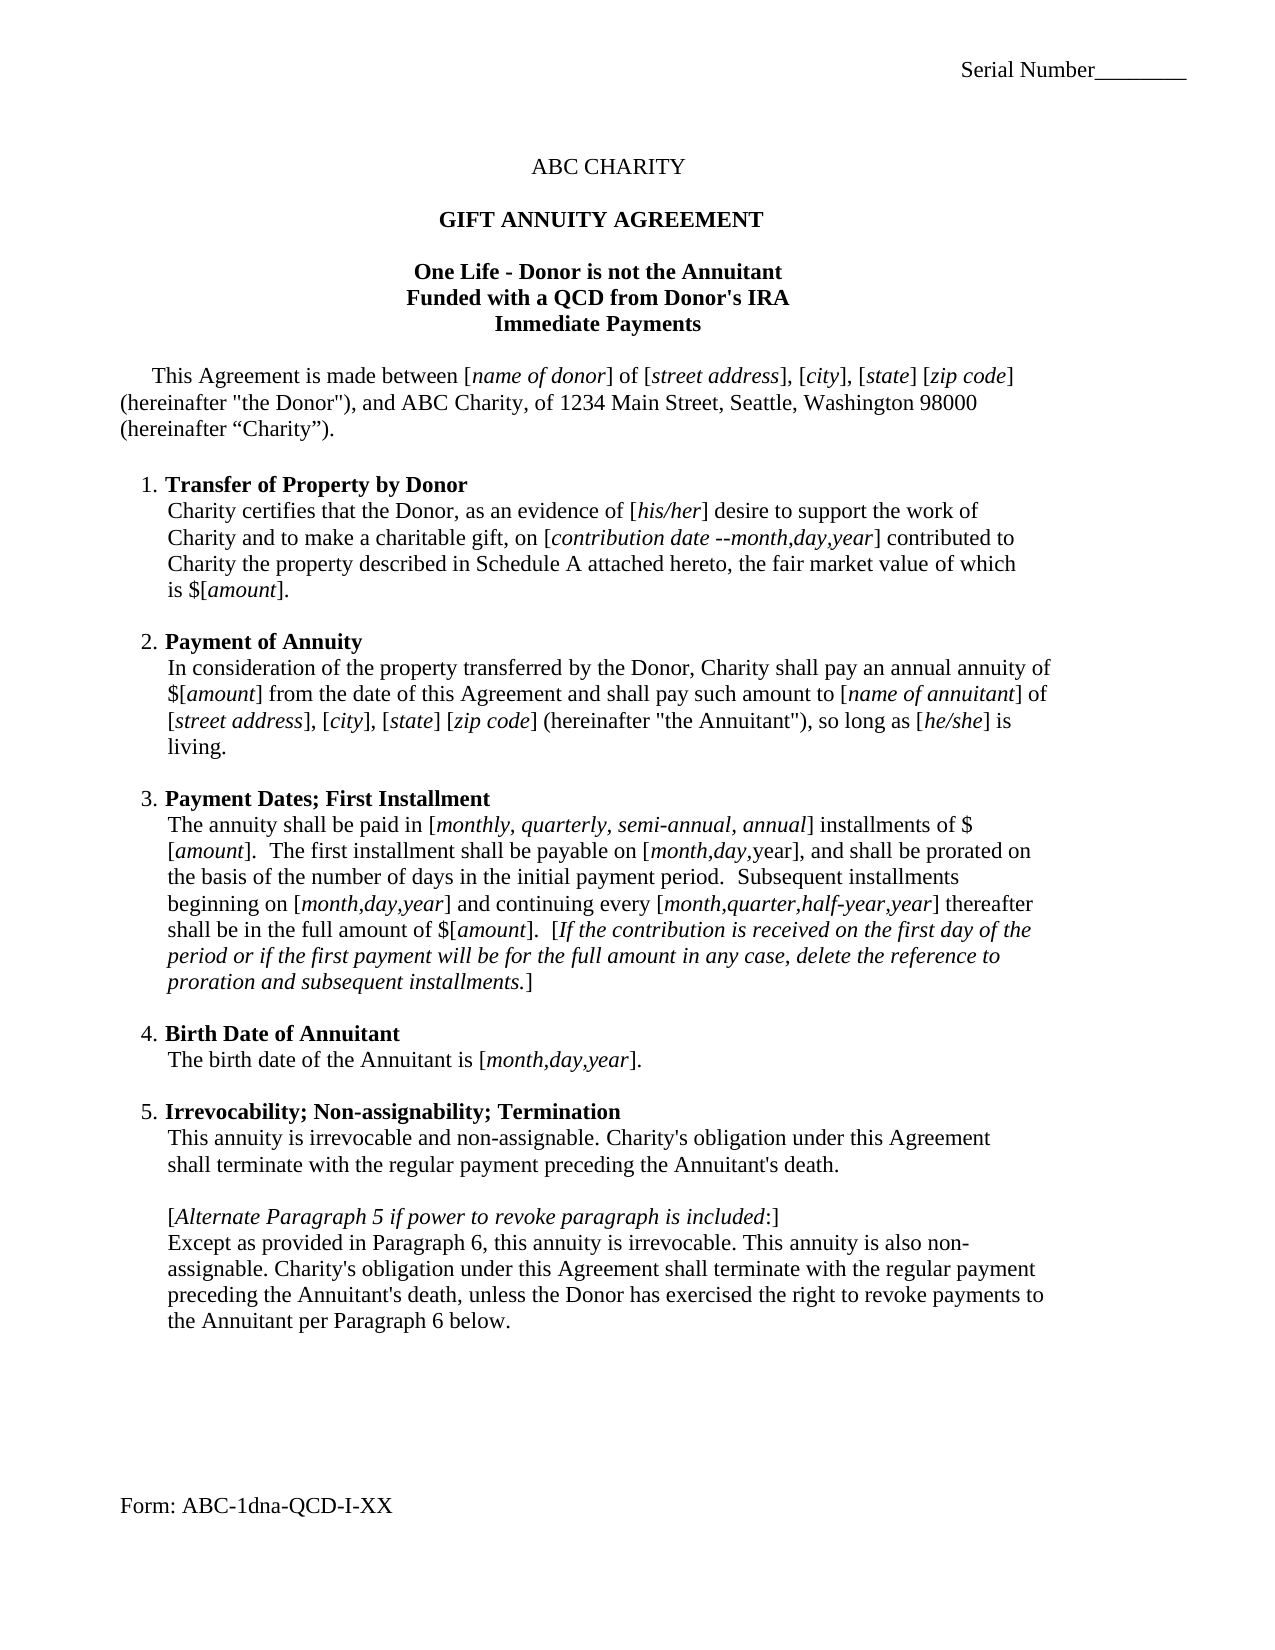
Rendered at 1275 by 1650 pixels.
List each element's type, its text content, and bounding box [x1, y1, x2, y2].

text Charity certifies that the Donor, as an evidence of [his/her] desire to support the work of Charity and to make a charitable gift, on [contribution date --month,day,year] contributed to Charity the property described in Schedule A attached hereto, the fair market value of which is $[amount]. [167, 498, 1032, 602]
text 1. Transfer of Property by Donor [141, 472, 1188, 498]
text GIFT ANNUITY AGREEMENT [439, 206, 1188, 232]
text [Alternate Paragraph 5 if power to revoke paragraph is included:] [167, 1203, 1188, 1229]
text Except as provided in Paragraph 6, this annuity is irrevocable. This annuity is also non-assignable. Charity's obligation under this Agreement shall terminate with the regular payment preceding the Annuitant's death, unless the Donor has exercised the right to revoke payments to the Annuitant per Paragraph 6 below. [167, 1229, 1055, 1334]
text This Agreement is made between [name of donor] of [street address], [city], [state] [zip code] (hereinafter "the Donor"), and ABC Charity, of 1234 Main Street, Seattle, Washington 98000 (hereinafter “Charity”). [120, 363, 1032, 441]
text The annuity shall be paid in [monthly, quarterly, semi-annual, annual] installments of $[amount]. The first installment shall be payable on [month,day,year], and shall be prorated on the basis of the number of days in the initial payment period. Subsequent installments beginning on [month,day,year] and continuing every [month,quarter,half-year,year] thereafter shall be in the full amount of $[amount]. [If the contribution is received on the first day of the period or if the first payment will be for the full amount in any case, delete the reference to proration and subsequent installments.] [167, 811, 1054, 994]
text One Life - Donor is not the Annuitant Funded with a QCD from Donor's IRA Immediate Payments [391, 258, 804, 337]
text In consideration of the property transferred by the Donor, Charity shall pay an annual annuity of $[amount] from the date of this Agreement and shall pay such amount to [name of annuitant] of [street address], [city], [state] [zip code] (hereinafter "the Annuitant"), so long as [he/she] is living. [167, 655, 1062, 759]
text Serial Number________ [120, 56, 1186, 83]
text The birth date of the Annuitant is [month,day,year]. [167, 1047, 1188, 1073]
text 3. Payment Dates; First Installment [141, 785, 1188, 811]
text 4. Birth Date of Annuitant [141, 1021, 1188, 1047]
text 5. Irrevocability; Non-assignability; Termination [141, 1099, 1188, 1125]
text This annuity is irrevocable and non-assignable. Charity's obligation under this Agreement shall terminate with the regular payment preceding the Annuitant's death. [167, 1125, 1032, 1177]
text 2. Payment of Annuity [141, 629, 1188, 655]
text ABC CHARITY [531, 154, 1188, 180]
